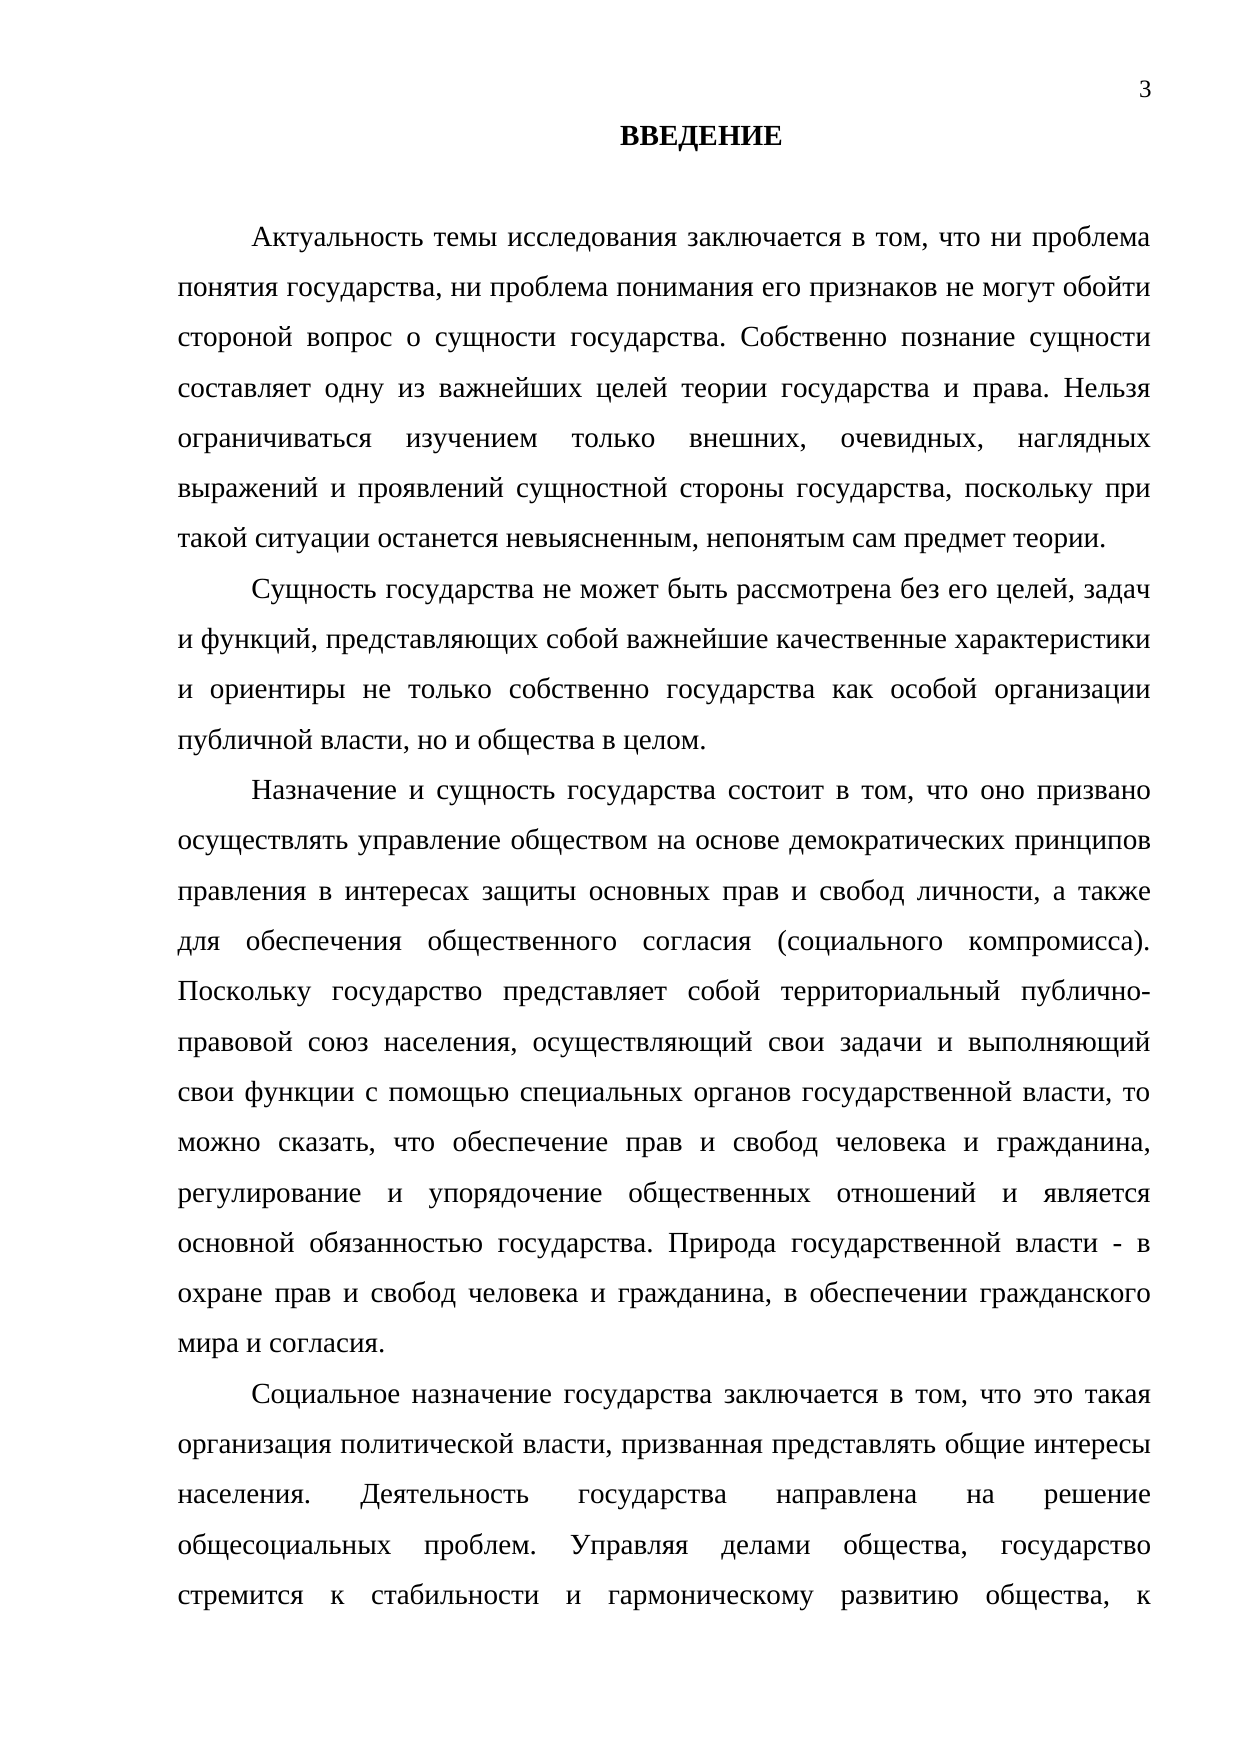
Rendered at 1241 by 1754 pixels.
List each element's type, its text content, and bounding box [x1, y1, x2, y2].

text Сущность государства не может быть рассмотрена без его целей, задач и функций, представляющих собой важнейшие качественные характеристики и ориентиры не только собственно государства как особой организации публичной власти, но и общества в целом. [177, 571, 1152, 755]
text Назначение и сущность государства состоит в том, что оно призвано осуществлять управление обществом на основе демократических принципов правления в интересах защиты основных прав и свобод личности, а также для обеспечения общественного согласия (социального компромисса). Поскольку государство представляет собой территориальный публично-правовой союз населения, осуществляющий свои задачи и выполняющий свои функции с помощью специальных органов государственной власти, то можно сказать, что обеспечение прав и свобод человека и гражданина, регулирование и упорядочение общественных отношений и является основной обязанностью государства. Природа государственной власти - в охране прав и свобод человека и гражданина, в обеспечении гражданского мира и согласия. [177, 772, 1152, 1359]
text Актуальность темы исследования заключается в том, что ни проблема понятия государства, ни проблема понимания его признаков не могут обойти стороной вопрос о сущности государства. Собственно познание сущности составляет одну из важнейших целей теории государства и права. Нельзя ограничиваться изучением только внешних, очевидных, наглядных выражений и проявлений сущностной стороны государства, поскольку при такой ситуации останется невыясненным, непонятым сам предмет теории. [177, 219, 1152, 554]
text ВВЕДЕНИЕ [177, 118, 1152, 152]
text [177, 1376, 1152, 1611]
